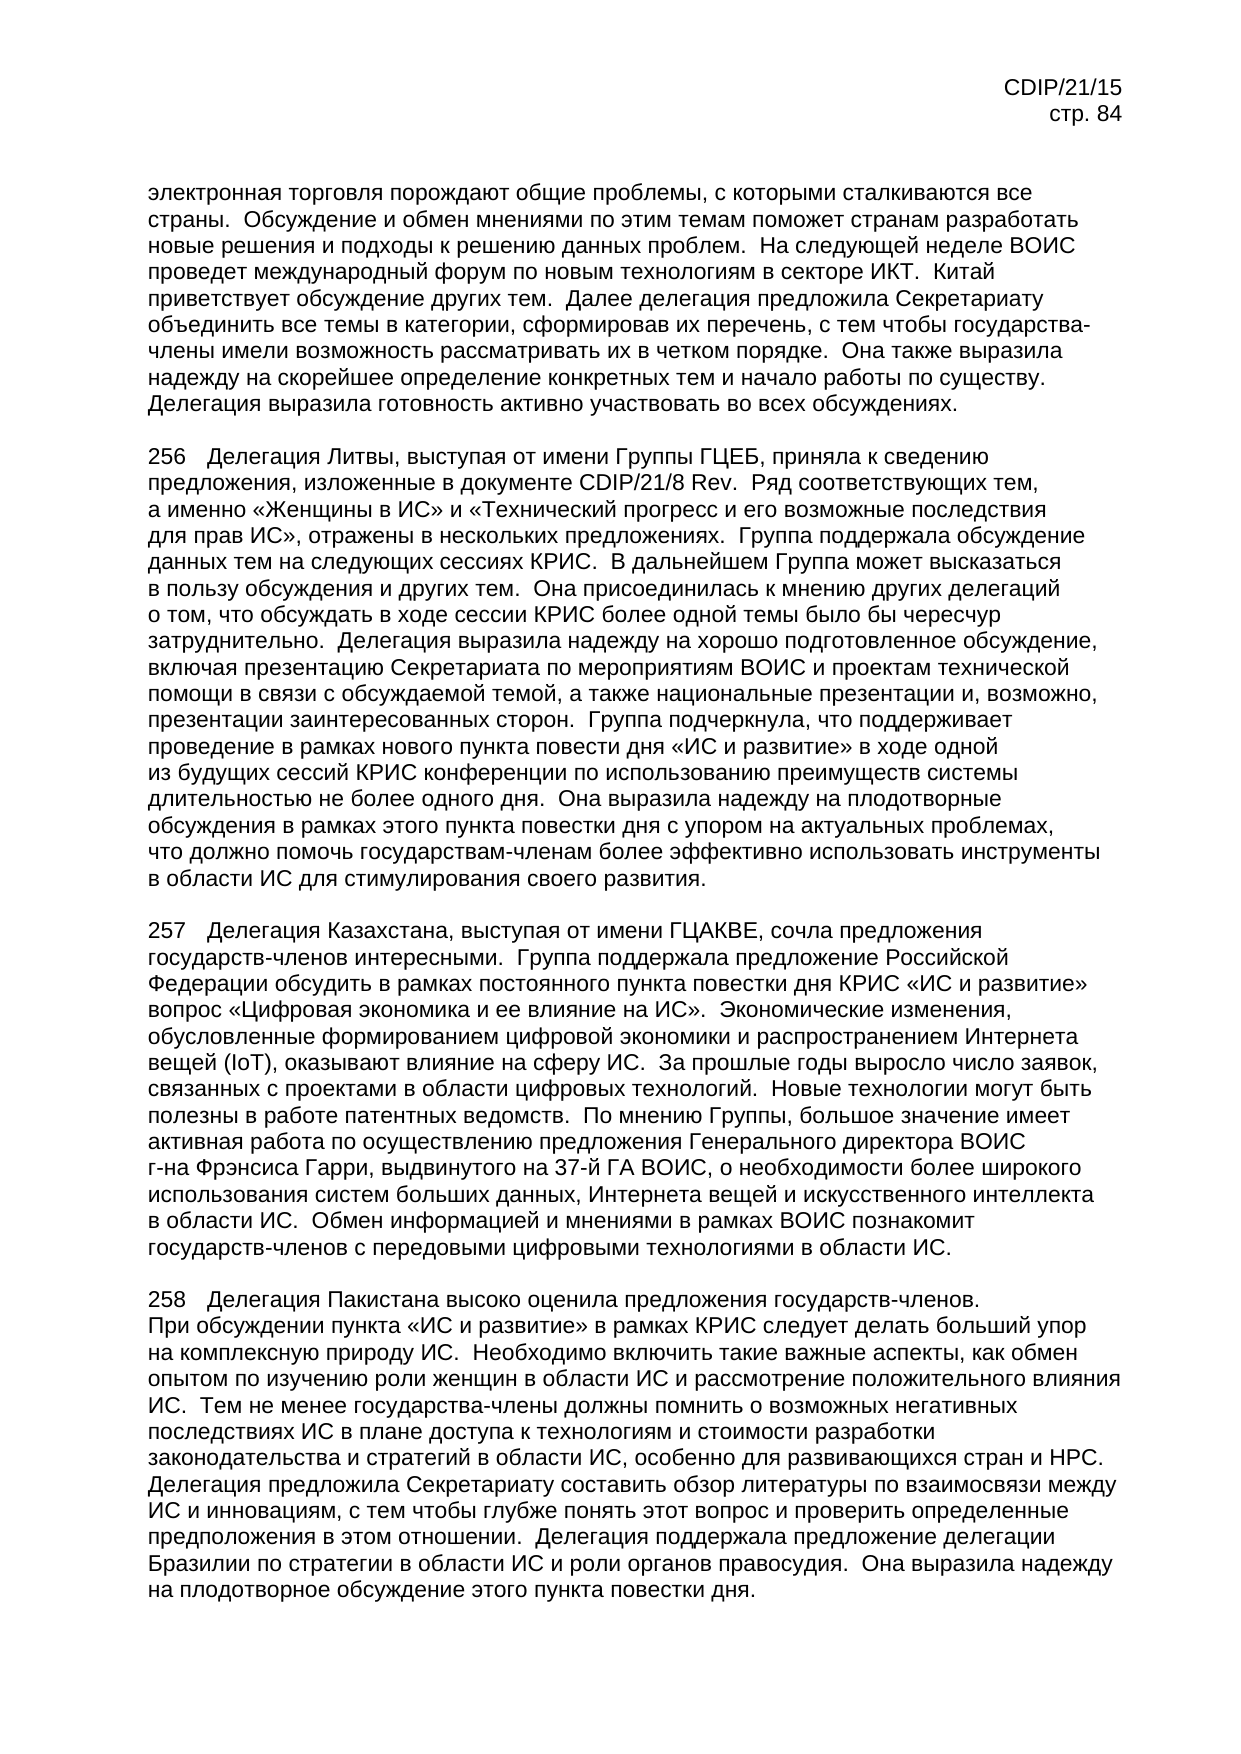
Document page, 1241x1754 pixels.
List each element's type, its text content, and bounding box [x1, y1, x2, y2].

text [148, 179, 1122, 416]
text Делегация Литвы, выступая от имени Группы ГЦЕБ, приняла к сведению предложения, изложенные в документе CDIP/21/8 Rev. Ряд соответствующих тем, а именно «Женщины в ИС» и «Технический прогресс и его возможные последствия для прав ИС», отражены в нескольких предложениях. Группа поддержала обсуждение данных тем на следующих сессиях КРИС. В дальнейшем Группа может высказаться в пользу обсуждения и других тем. Она присоединилась к мнению других делегаций о том, что обсуждать в ходе сессии КРИС более одной темы было бы чересчур затруднительно. Делегация выразила надежду на хорошо подготовленное обсуждение, включая презентацию Секретариата по мероприятиям ВОИС и проектам технической помощи в связи с обсуждаемой темой, а также национальные презентации и, возможно, презентации заинтересованных сторон. Группа подчеркнула, что поддерживает проведение в рамках нового пункта повести дня «ИС и развитие» в ходе одной из будущих сессий КРИС конференции по использованию преимуществ системы длительностью не более одного дня. Она выразила надежду на плодотворные обсуждения в рамках этого пункта повестки дня с упором на актуальных проблемах, что должно помочь государствам-членам более эффективно использовать инструменты в области ИС для стимулирования своего развития. [148, 443, 1122, 891]
text Делегация Пакистана высоко оценила предложения государств-членов. При обсуждении пункта «ИС и развитие» в рамках КРИС следует делать больший упор на комплексную природу ИС. Необходимо включить такие важные аспекты, как обмен опытом по изучению роли женщин в области ИС и рассмотрение положительного влияния ИС. Тем не менее государства-члены должны помнить о возможных негативных последствиях ИС в плане доступа к технологиям и стоимости разработки законодательства и стратегий в области ИС, особенно для развивающихся стран и НРС. Делегация предложила Секретариату составить обзор литературы по взаимосвязи между ИС и инновациям, с тем чтобы глубже понять этот вопрос и проверить определенные предположения в этом отношении. Делегация поддержала предложение делегации Бразилии по стратегии в области ИС и роли органов правосудия. Она выразила надежду на плодотворное обсуждение этого пункта повестки дня. [148, 1286, 1122, 1602]
text Делегация Казахстана, выступая от имени ГЦАКВЕ, сочла предложения государств-членов интересными. Группа поддержала предложение Российской Федерации обсудить в рамках постоянного пункта повестки дня КРИС «ИС и развитие» вопрос «Цифровая экономика и ее влияние на ИС». Экономические изменения, обусловленные формированием цифровой экономики и распространением Интернета вещей (IoT), оказывают влияние на сферу ИС. За прошлые годы выросло число заявок, связанных с проектами в области цифровых технологий. Новые технологии могут быть полезны в работе патентных ведомств. По мнению Группы, большое значение имеет активная работа по осуществлению предложения Генерального директора ВОИС г-на Фрэнсиса Гарри, выдвинутого на 37-й ГА ВОИС, о необходимости более широкого использования систем больших данных, Интернета вещей и искусственного интеллекта в области ИС. Обмен информацией и мнениями в рамках ВОИС познакомит государств-членов с передовыми цифровыми технологиями в области ИС. [148, 917, 1122, 1260]
